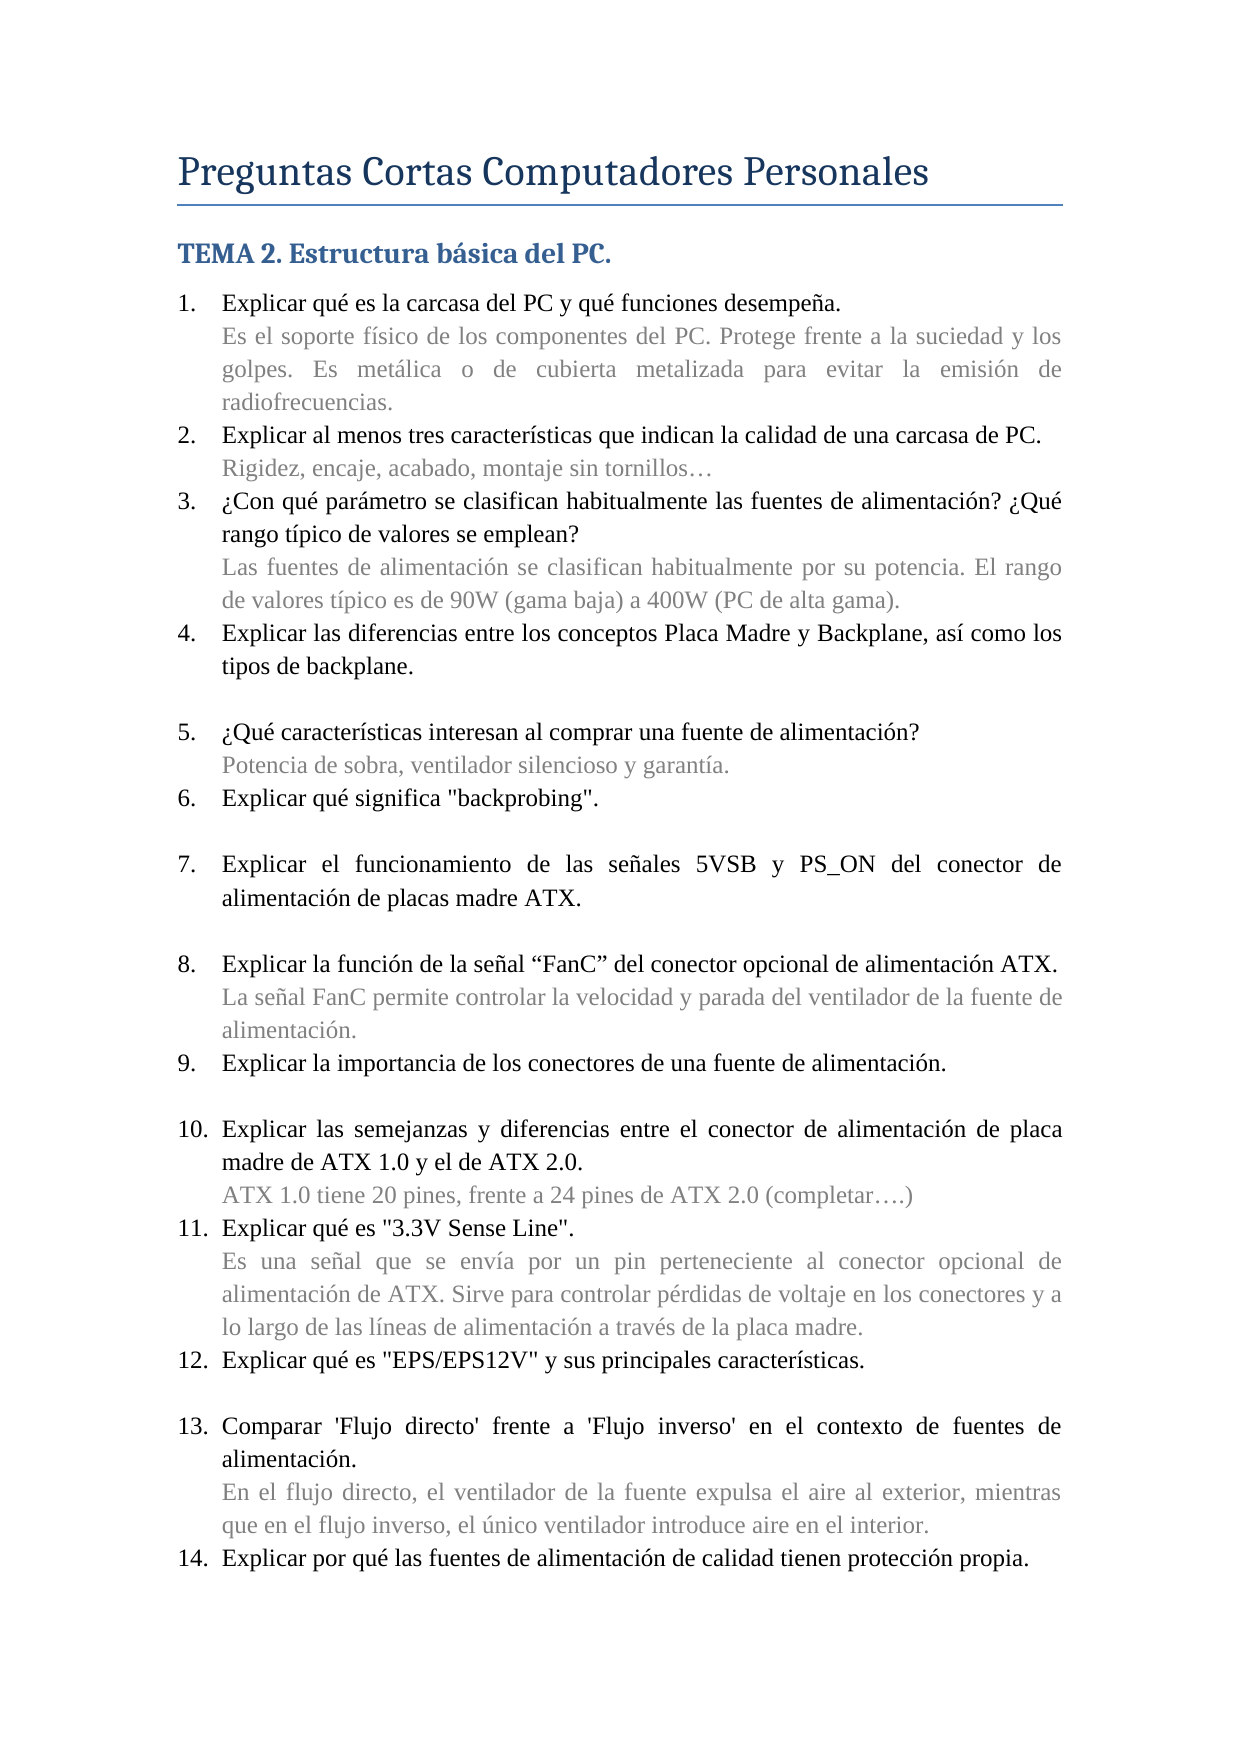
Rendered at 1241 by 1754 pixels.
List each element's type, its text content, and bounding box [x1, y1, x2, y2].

list En el flujo directo, el ventilador de la fuente expulsa el aire al exterior, mientras que en el flujo inverso, el único ventilador introduce aire en el interior. [222, 1477, 1063, 1539]
list Explicar la importancia de los conectores de una fuente de alimentación. [177, 1048, 1063, 1076]
list Las fuentes de alimentación se clasifican habitualmente por su potencia. El rango de valores típico es de 90W (gama baja) a 400W (PC de alta gama). [222, 552, 1063, 614]
list Explicar la función de la señal “FanC” del conector opcional de alimentación ATX. [177, 949, 1063, 977]
list La señal FanC permite controlar la velocidad y parada del ventilador de la fuente de alimentación. [222, 982, 1063, 1043]
list ATX 1.0 tiene 20 pines, frente a 24 pines de ATX 2.0 (completar….) [222, 1180, 1063, 1208]
list Explicar por qué las fuentes de alimentación de calidad tienen protección propia. [177, 1543, 1063, 1572]
list Explicar qué es "EPS/EPS12V" y sus principales características. [177, 1345, 1063, 1374]
list Es una señal que se envía por un pin perteneciente al conector opcional de alimentación de ATX. Sirve para controlar pérdidas de voltaje en los conectores y a lo largo de las líneas de alimentación a través de la placa madre. [222, 1246, 1063, 1341]
list Explicar qué significa "backprobing". [177, 783, 1063, 812]
list Comparar 'Flujo directo' frente a 'Flujo inverso' en el contexto de fuentes de alimentación. [177, 1411, 1063, 1473]
list Explicar las semejanzas y diferencias entre el conector de alimentación de placa madre de ATX 1.0 y el de ATX 2.0. [177, 1114, 1063, 1176]
subtitle TEMA 2. Estructura básica del PC. [177, 237, 1063, 271]
list Es el soporte físico de los componentes del PC. Protege frente a la suciedad y los golpes. Es metálica o de cubierta metalizada para evitar la emisión de radiofrecuencias. [222, 321, 1063, 416]
list Potencia de sobra, ventilador silencioso y garantía. [222, 751, 1063, 779]
list Explicar qué es "3.3V Sense Line". [177, 1213, 1063, 1242]
title Preguntas Cortas Computadores Personales [177, 148, 1063, 204]
list Explicar al menos tres características que indican la calidad de una carcasa de PC. [177, 420, 1063, 449]
list ¿Qué características interesan al comprar una fuente de alimentación? [177, 717, 1063, 746]
list Explicar las diferencias entre los conceptos Placa Madre y Backplane, así como los tipos de backplane. [177, 618, 1063, 680]
list ¿Con qué parámetro se clasifican habitualmente las fuentes de alimentación? ¿Qué rango típico de valores se emplean? [177, 486, 1063, 548]
list Explicar qué es la carcasa del PC y qué funciones desempeña. [177, 288, 1063, 317]
list Rigidez, encaje, acabado, montaje sin tornillos… [222, 453, 1063, 482]
list Explicar el funcionamiento de las señales 5VSB y PS_ON del conector de alimentación de placas madre ATX. [177, 849, 1063, 911]
